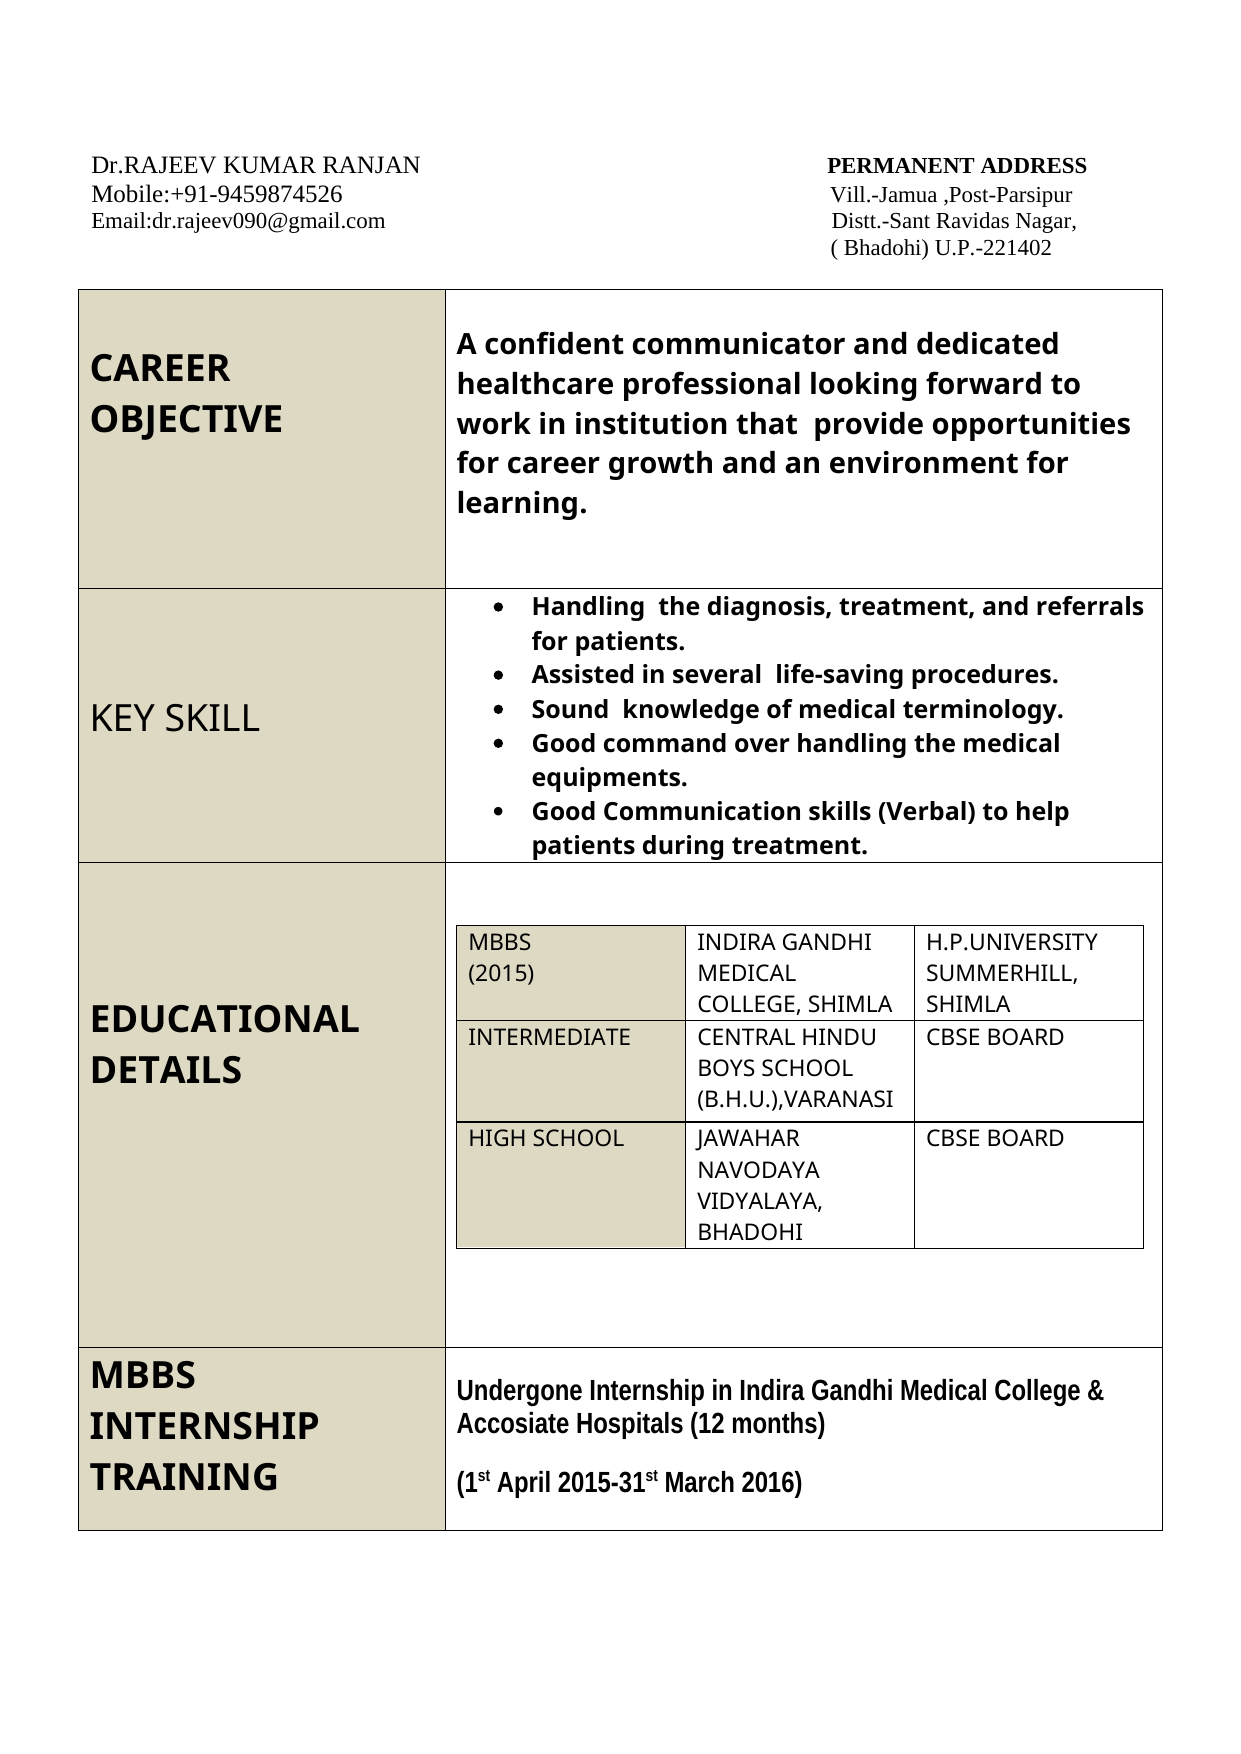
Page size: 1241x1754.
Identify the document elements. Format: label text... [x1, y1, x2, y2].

text Dr.RAJEEV KUMAR RANJAN PERMANENT ADDRESS [91, 150, 1090, 179]
table_cell EDUCATIONAL DETAILS [79, 863, 445, 1347]
table_cell [446, 863, 1162, 1347]
table_cell Key skill [79, 589, 445, 862]
table_cell Handling the diagnosis, treatment, and referrals for patients. Assisted in several life-saving procedures. Sound knowledge of medical terminology. Good command over handling the medical equipments. Good Communication skills (Verbal) to help patients during treatment. [446, 589, 1162, 862]
text ( Bhadohi) U.P.-221402 [150, 234, 1090, 260]
table_cell MBBS INTERNSHIP TRAINING [79, 1348, 445, 1530]
table_header Career Objective [79, 290, 445, 588]
table_cell Undergone Internship in Indira Gandhi Medical College & Accosiate Hospitals (12 months) (1st April 2015-31st March 2016) [446, 1348, 1162, 1530]
table_header A confident communicator and dedicated healthcare professional looking forward to work in institution that provide opportunities for career growth and an environment for learning. [446, 290, 1162, 588]
text Mobile:+91-9459874526 Vill.-Jamua ,Post-Parsipur Email:dr.rajeev090@gmail.com Distt.-Sant Ravidas Nagar, [91, 179, 1090, 234]
